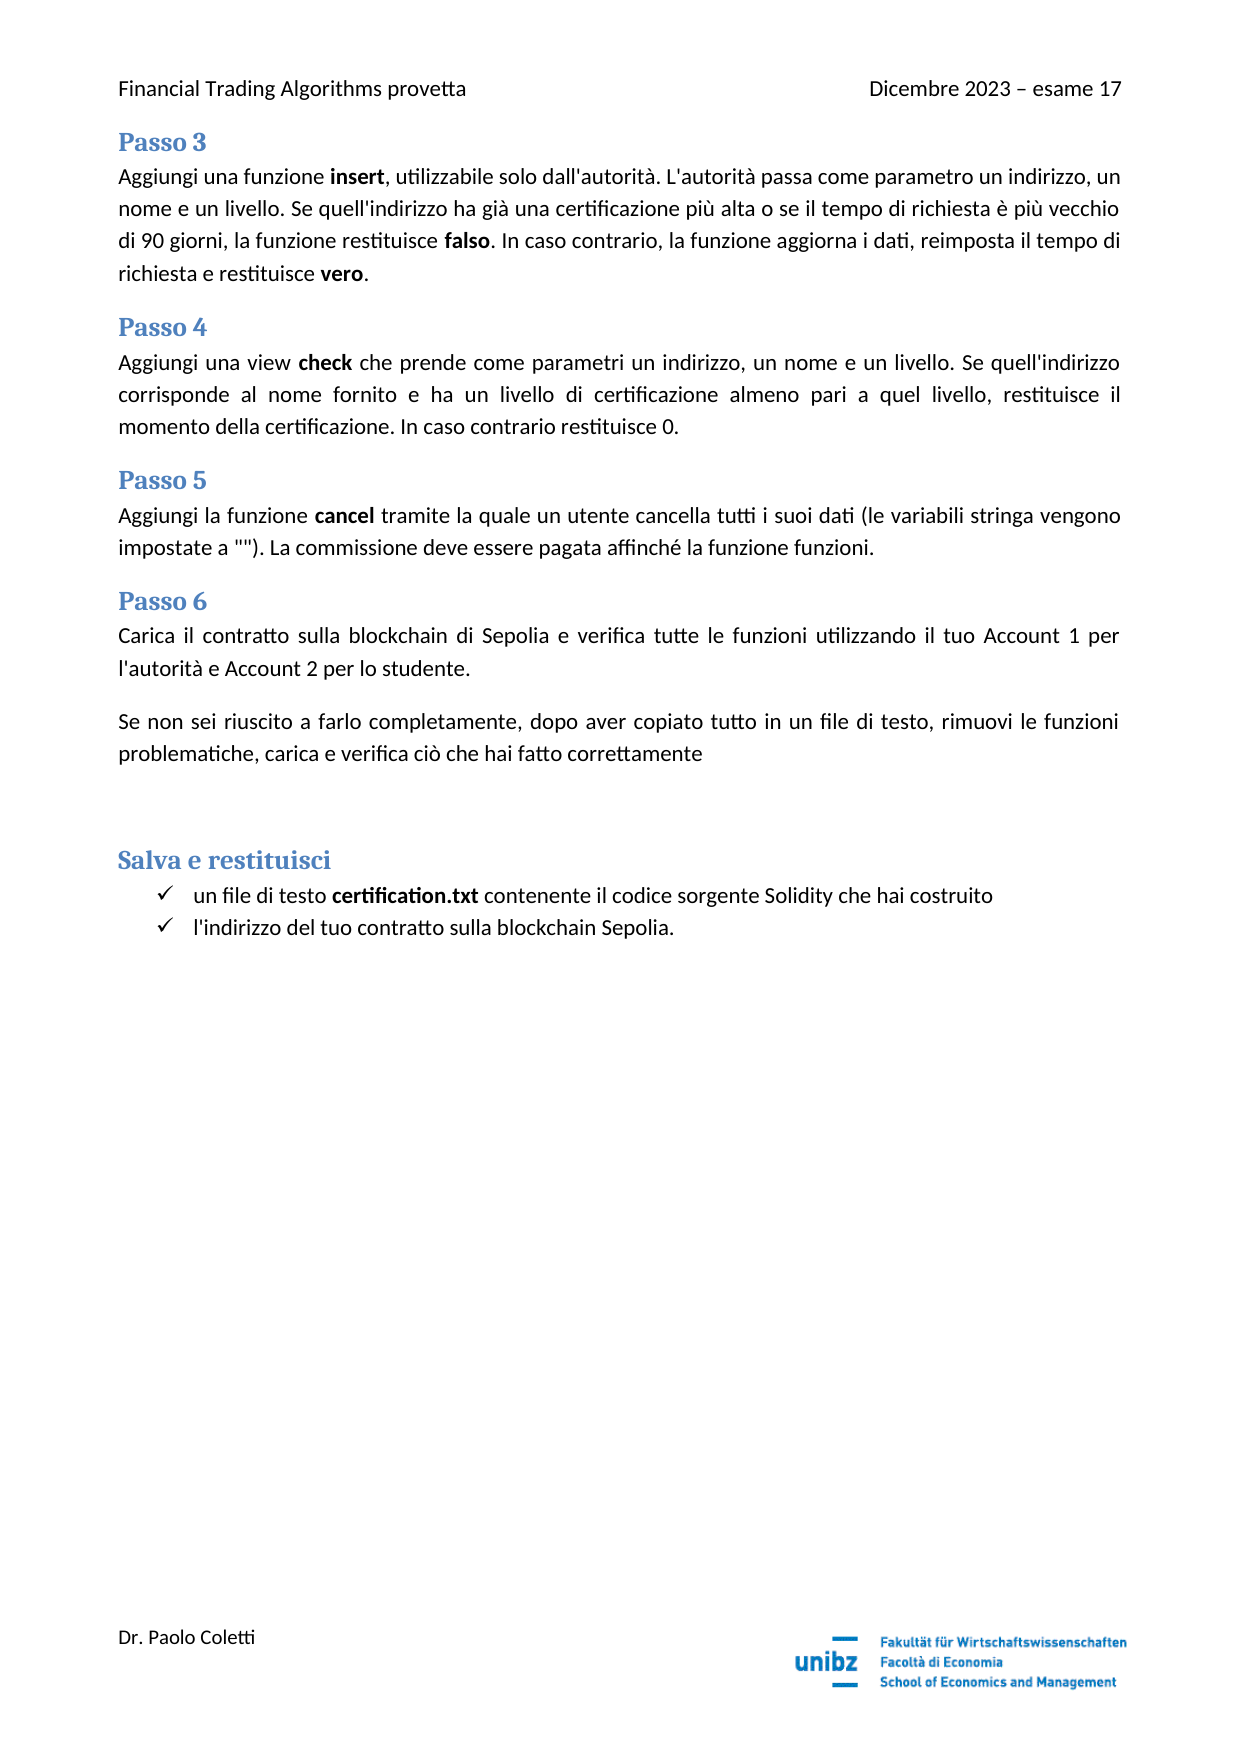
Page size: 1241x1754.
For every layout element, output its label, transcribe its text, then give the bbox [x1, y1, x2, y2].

picture [785, 1628, 1137, 1698]
text Se non sei riuscito a farlo completamente, dopo aver copiato tutto in un file di testo, rimuovi le funzioni problematiche, carica e verifica ciò che hai fatto correttamente [118, 707, 1122, 767]
text Aggiungi una view check che prende come parametri un indirizzo, un nome e un livello. Se quell'indirizzo corrisponde al nome fornito e ha un livello di certificazione almeno pari a quel livello, restituisce il momento della certificazione. In caso contrario restituisce 0. [118, 348, 1122, 440]
subtitle Passo 5 [118, 465, 1122, 496]
text Carica il contratto sulla blockchain di Sepolia e verifica tutte le funzioni utilizzando il tuo Account 1 per l'autorità e Account 2 per lo studente. [118, 622, 1122, 682]
subtitle Passo 4 [118, 312, 1122, 343]
list un file di testo certification.txt contenente il codice sorgente Solidity che hai costruito [156, 881, 1122, 909]
text Aggiungi la funzione cancel tramite la quale un utente cancella tutti i suoi dati (le variabili stringa vengono impostate a ""). La commissione deve essere pagata affinché la funzione funzioni. [118, 501, 1122, 561]
list l'indirizzo del tuo contratto sulla blockchain Sepolia. [156, 913, 1122, 941]
subtitle Passo 6 [118, 586, 1122, 617]
text Aggiungi una funzione insert, utilizzabile solo dall'autorità. L'autorità passa come parametro un indirizzo, un nome e un livello. Se quell'indirizzo ha già una certificazione più alta o se il tempo di richiesta è più vecchio di 90 giorni, la funzione restituisce falso. In caso contrario, la funzione aggiorna i dati, reimposta il tempo di richiesta e restituisce vero. [118, 162, 1122, 287]
subtitle Passo 3 [118, 127, 1122, 158]
subtitle Salva e restituisci [118, 845, 1122, 876]
